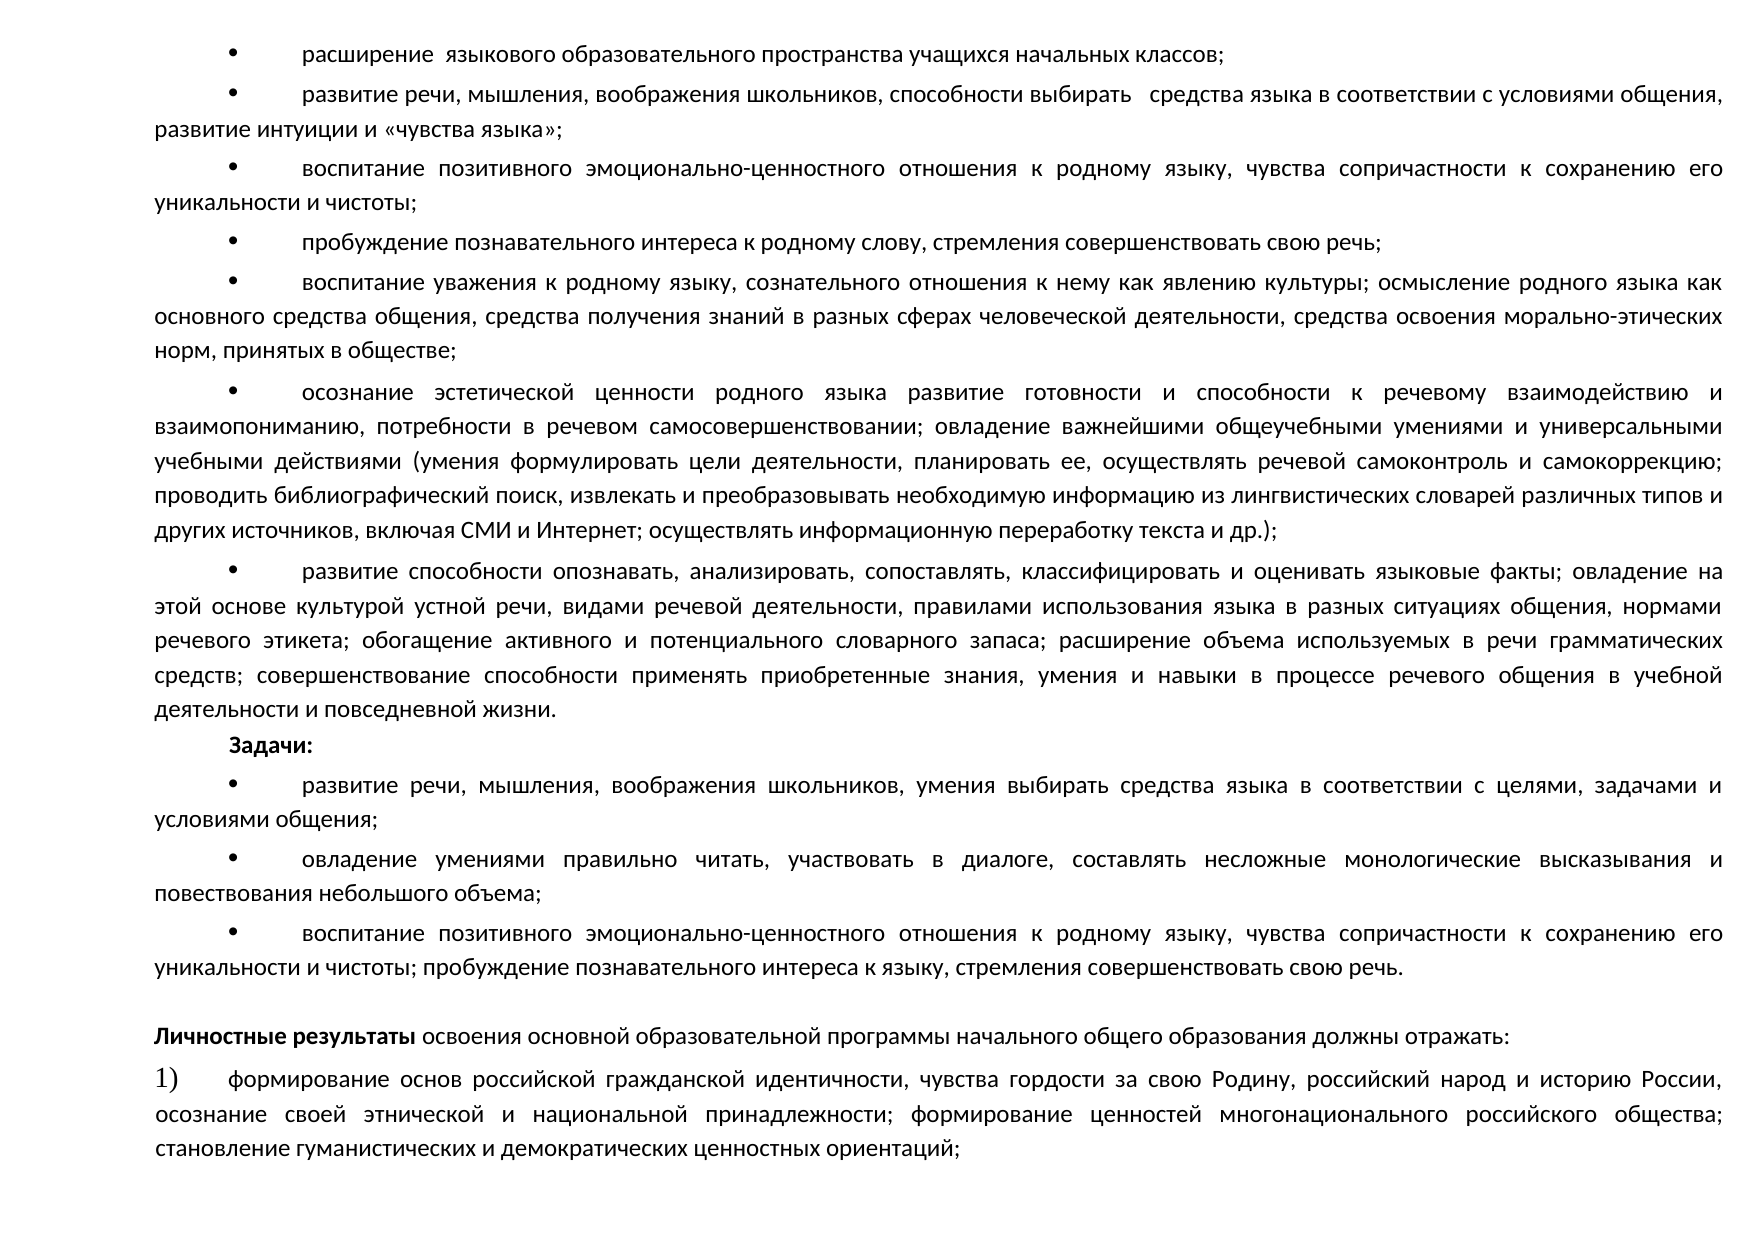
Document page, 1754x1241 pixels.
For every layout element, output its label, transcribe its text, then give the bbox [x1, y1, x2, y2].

list развитие способности опознавать, анализировать, сопоставлять, классифицировать и оценивать языковые факты; овладение на этой основе культурой устной речи, видами речевой деятельности, правилами использования языка в разных ситуациях общения, нормами речевого этикета; обогащение активного и потенциального словарного запаса; расширение объема используемых в речи грамматических средств; совершенствование способности применять приобретенные знания, умения и навыки в процессе речевого общения в учебной деятельности и повседневной жизни. [154, 552, 1725, 724]
list воспитание позитивного эмоционально-ценностного отношения к родному языку, чувства сопричастности к сохранению его уникальности и чистоты; [154, 149, 1725, 217]
list развитие речи, мышления, воображения школьников, умения выбирать средства языка в соответствии с целями, задачами и условиями общения; [154, 766, 1725, 834]
list воспитание позитивного эмоционально-ценностного отношения к родному языку, чувства сопричастности к сохранению его уникальности и чистоты; пробуждение познавательного интереса к языку, стремления совершенствовать свою речь. [154, 914, 1725, 982]
list расширение языкового образовательного пространства учащихся начальных классов; [154, 35, 1725, 69]
list развитие речи, мышления, воображения школьников, способности выбирать средства языка в соответствии с условиями общения, развитие интуиции и «чувства языка»; [154, 75, 1725, 143]
text Личностные результаты освоения основной образовательной программы начального общего образования должны отражать: [154, 1021, 1725, 1051]
list пробуждение познавательного интереса к родному слову, стремления совершенствовать свою речь; [154, 223, 1725, 256]
text Задачи: [229, 729, 1704, 760]
list овладение умениями правильно читать, участвовать в диалоге, составлять несложные монологические высказывания и повествования небольшого объема; [154, 840, 1725, 908]
list осознание эстетической ценности родного языка развитие готовности и способности к речевому взаимодействию и взаимопониманию, потребности в речевом самосовершенствовании; овладение важнейшими общеучебными умениями и универсальными учебными действиями (умения формулировать цели деятельности, планировать ее, осуществлять речевой самоконтроль и самокоррекцию; проводить библиографический поиск, извлекать и преобразовывать необходимую информацию из лингвистических словарей различных типов и других источников, включая СМИ и Интернет; осуществлять информационную переработку текста и др.); [154, 373, 1725, 544]
list воспитание уважения к родному языку, сознательного отношения к нему как явлению культуры; осмысление родного языка как основного средства общения, средства получения знаний в разных сферах человеческой деятельности, средства освоения морально-этических норм, принятых в обществе; [154, 262, 1725, 365]
list формирование основ российской гражданской идентичности, чувства гордости за свою Родину, российский народ и историю России, осознание своей этнической и национальной принадлежности; формирование ценностей многонационального российского общества; становление гуманистических и демократических ценностных ориентаций; [154, 1061, 1725, 1163]
